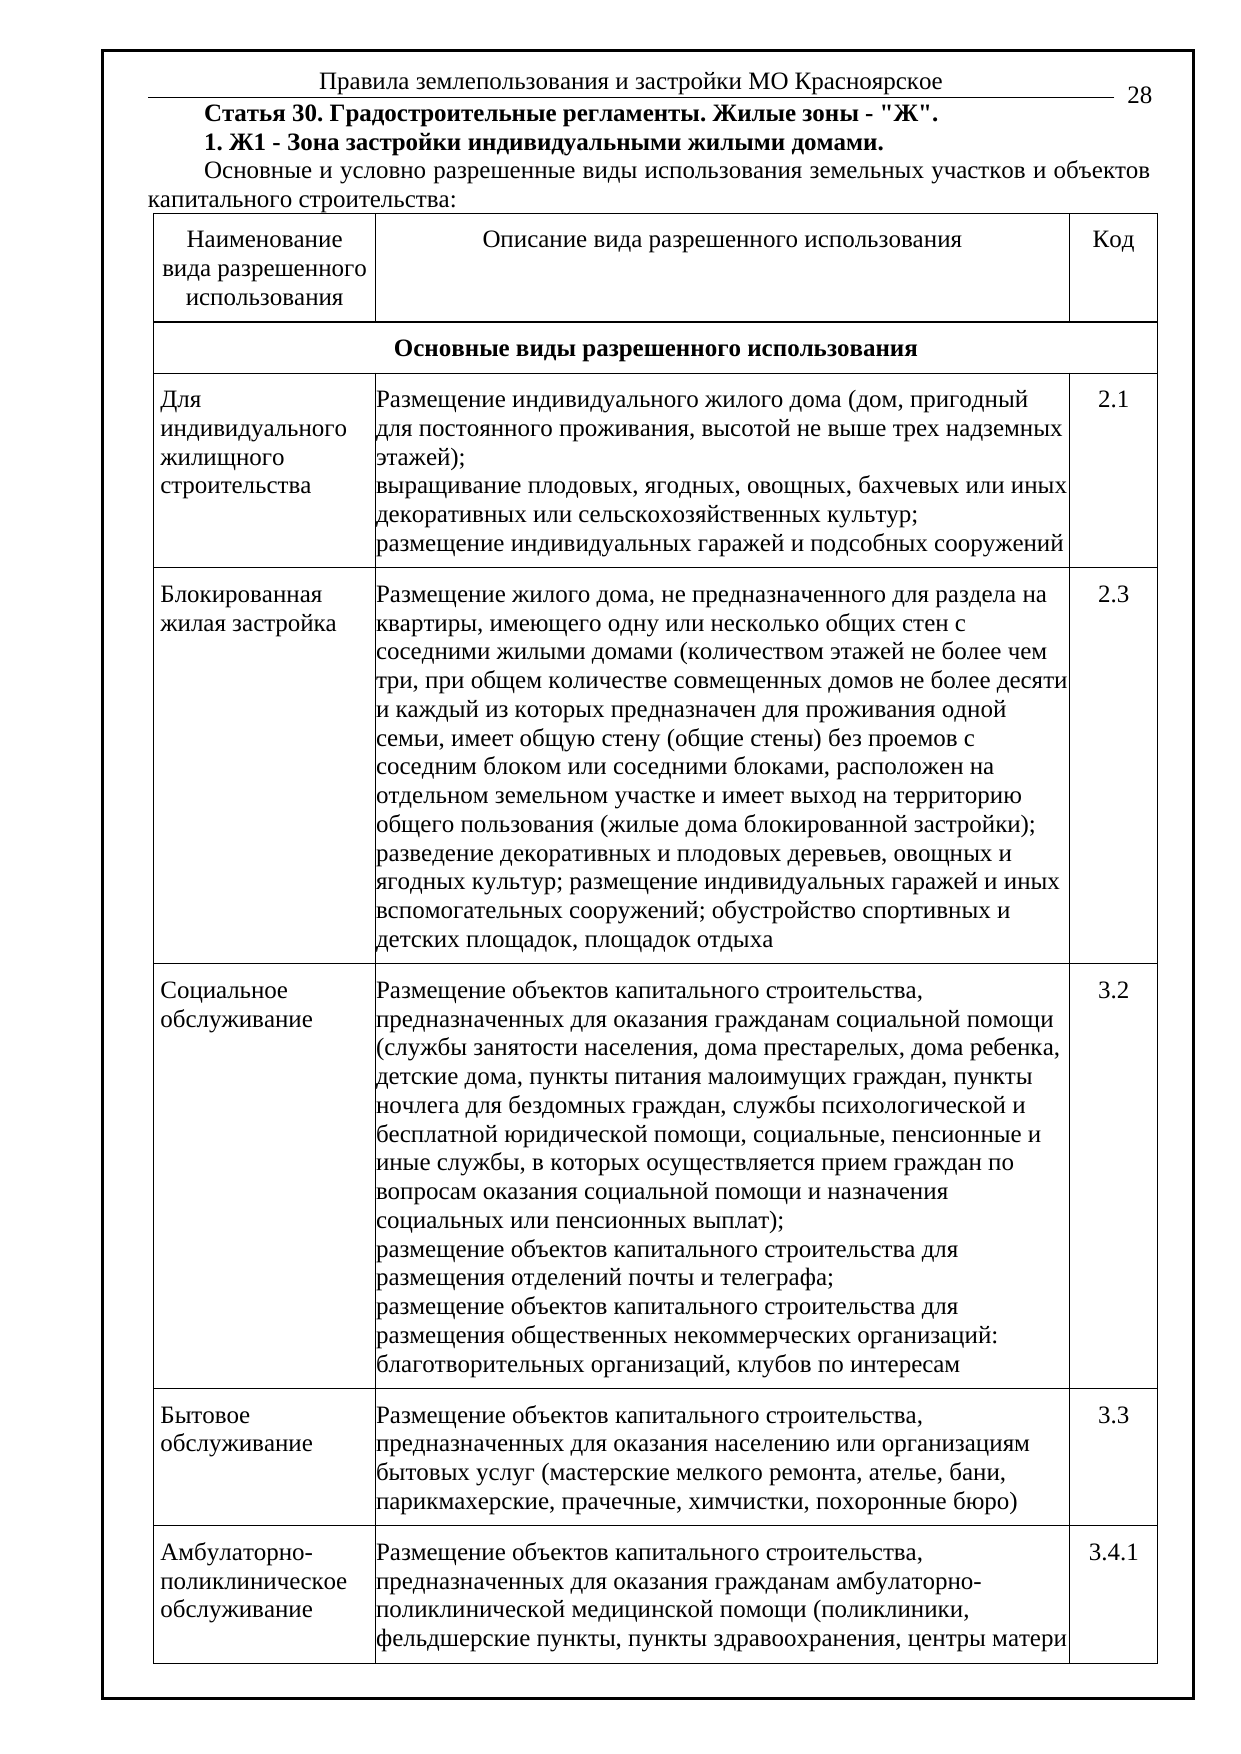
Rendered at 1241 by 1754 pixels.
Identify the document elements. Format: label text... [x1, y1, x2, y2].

table_cell Бытовое обслуживание [154, 1389, 375, 1525]
table_cell Основные виды разрешенного использования [154, 323, 1157, 372]
table_cell Блокированная жилая застройка [154, 568, 375, 963]
table_cell Размещение жилого дома, не предназначенного для раздела на квартиры, имеющего одну или несколько общих стен с соседними жилыми домами (количеством этажей не более чем три, при общем количестве совмещенных домов не более десяти и каждый из которых предназначен для проживания одной семьи, имеет общую стену (общие стены) без проемов с соседним блоком или соседними блоками, расположен на отдельном земельном участке и имеет выход на территорию общего пользования (жилые дома блокированной застройки); разведение декоративных и плодовых деревьев, овощных и ягодных культур; размещение индивидуальных гаражей и иных вспомогательных сооружений; обустройство спортивных и детских площадок, площадок отдыха [376, 568, 1069, 963]
table_cell 2.1 [1070, 374, 1157, 567]
table_cell 2.3 [1070, 568, 1157, 963]
text Основные и условно разрешенные виды использования земельных участков и объектов капитального строительства: [148, 155, 1152, 213]
table_cell 3.2 [1070, 964, 1157, 1388]
table_cell 3.4.1 [1070, 1526, 1157, 1663]
table_cell Социальное обслуживание [154, 964, 375, 1388]
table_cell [154, 1526, 375, 1663]
table_cell Размещение объектов капитального строительства, предназначенных для оказания гражданам социальной помощи (службы занятости населения, дома престарелых, дома ребенка, детские дома, пункты питания малоимущих граждан, пункты ночлега для бездомных граждан, службы психологической и бесплатной юридической помощи, социальные, пенсионные и иные службы, в которых осуществляется прием граждан по вопросам оказания социальной помощи и назначения социальных или пенсионных выплат); размещение объектов капитального строительства для размещения отделений почты и телеграфа; размещение объектов капитального строительства для размещения общественных некоммерческих организаций: благотворительных организаций, клубов по интересам [376, 964, 1069, 1388]
table_header Наименование вида разрешенного использования [154, 214, 375, 321]
text Статья 30. Градостроительные регламенты. Жилые зоны - "Ж". [148, 98, 1152, 127]
table_header Описание вида разрешенного использования [376, 214, 1069, 321]
table_cell Размещение объектов капитального строительства, предназначенных для оказания населению или организациям бытовых услуг (мастерские мелкого ремонта, ателье, бани, парикмахерские, прачечные, химчистки, похоронные бюро) [376, 1389, 1069, 1525]
text 1. Ж1 - Зона застройки индивидуальными жилыми домами. [148, 127, 1152, 155]
table_cell Размещение индивидуального жилого дома (дом, пригодный для постоянного проживания, высотой не выше трех надземных этажей); выращивание плодовых, ягодных, овощных, бахчевых или иных декоративных или сельскохозяйственных культур; размещение индивидуальных гаражей и подсобных сооружений [376, 374, 1069, 567]
table_header Код [1070, 214, 1157, 321]
table_cell 3.3 [1070, 1389, 1157, 1525]
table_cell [376, 1526, 1069, 1663]
table_cell Для индивидуального жилищного строительства [154, 374, 375, 567]
